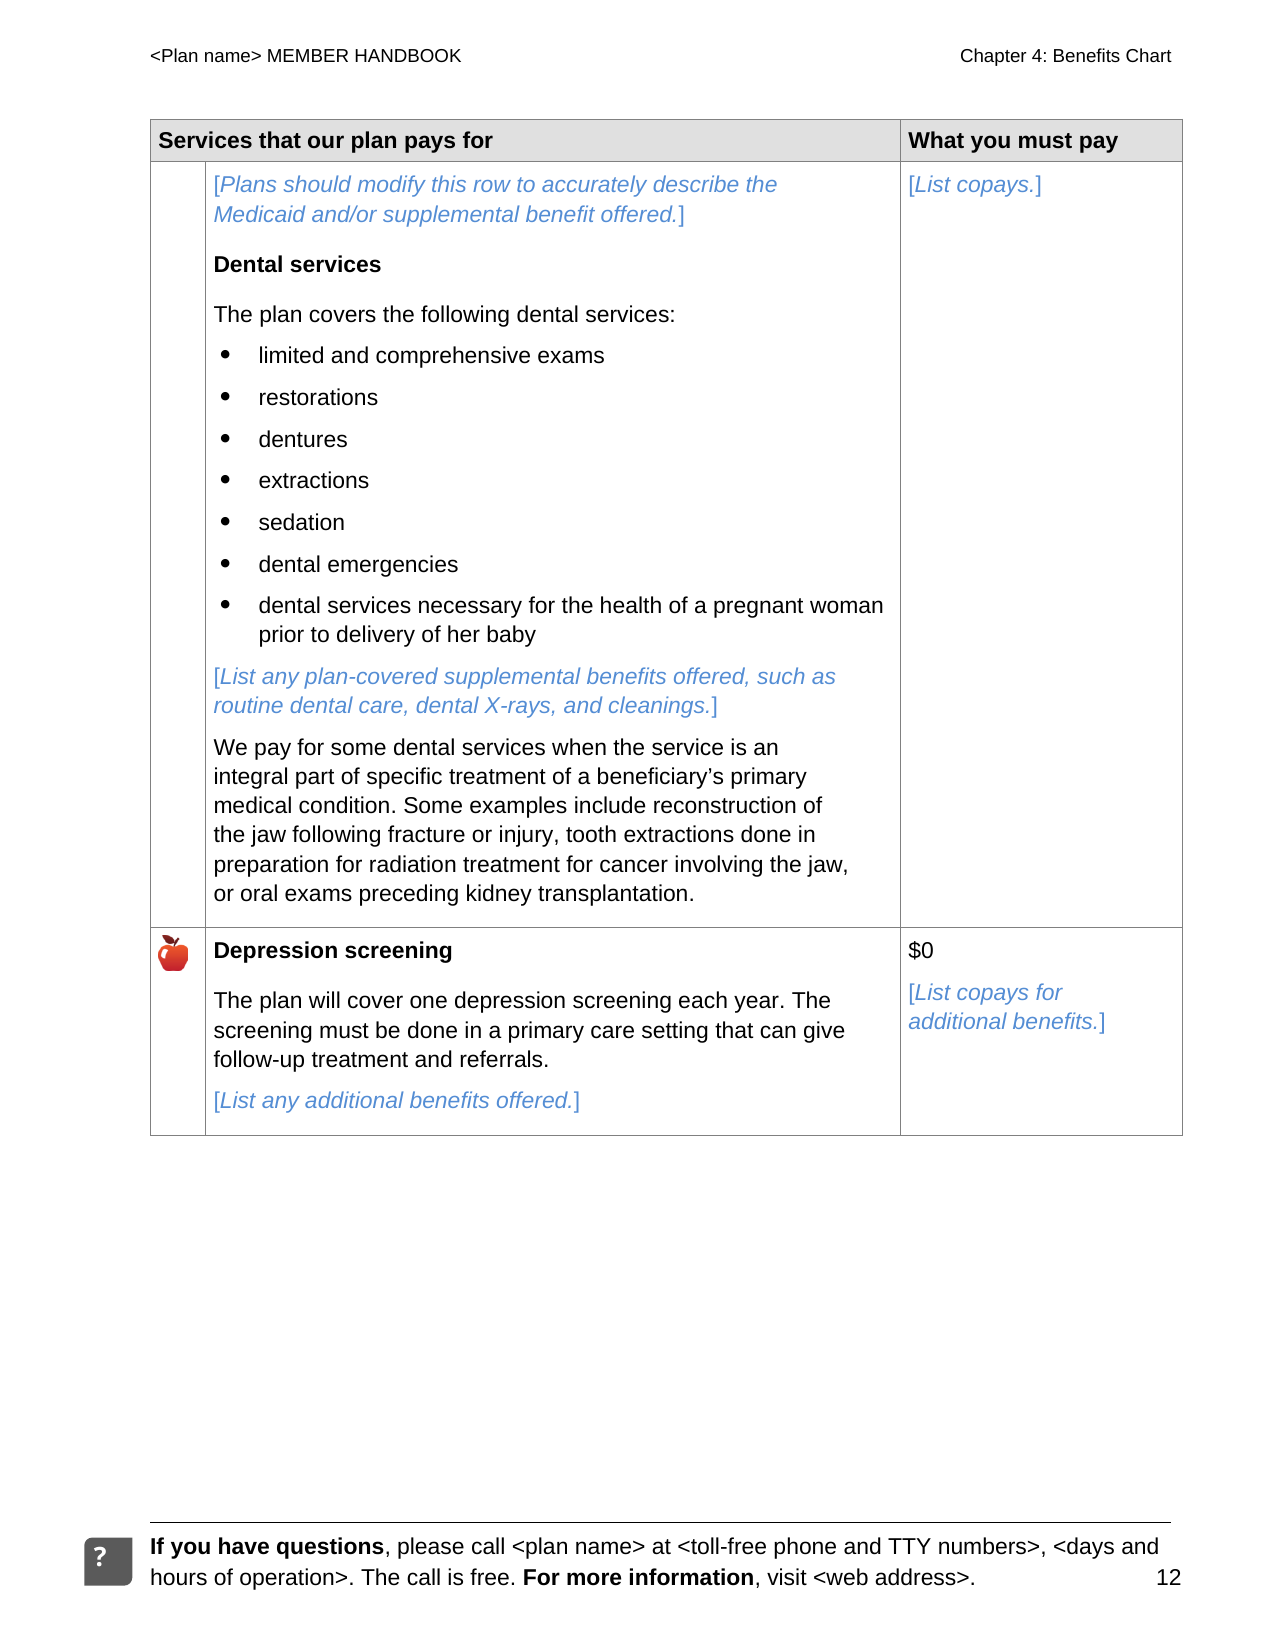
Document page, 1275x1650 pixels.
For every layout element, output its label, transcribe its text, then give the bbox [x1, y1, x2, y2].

table_header Services that our plan pays for [151, 120, 900, 161]
table_cell [List copays.] [901, 162, 1182, 927]
table_cell [151, 162, 205, 927]
table_cell Depression screening The plan will cover one depression screening each year. The screening must be done in a primary care setting that can give follow-up treatment and referrals. [List any additional benefits offered.] [206, 928, 900, 1135]
picture [158, 935, 188, 971]
table_cell $0 [List copays for additional benefits.] [901, 928, 1182, 1135]
table_header What you must pay [901, 120, 1182, 161]
table_cell [151, 928, 205, 1135]
table_cell [Plans should modify this row to accurately describe the Medicaid and/or supplemental benefit offered.] Dental services The plan covers the following dental services: limited and comprehensive exams restorations dentures extractions sedation dental emergencies dental services necessary for the health of a pregnant woman prior to delivery of her baby [List any plan-covered supplemental benefits offered, such as routine dental care, dental X-rays, and cleanings.] We pay for some dental services when the service is an integral part of specific treatment of a beneficiary’s primary medical condition. Some examples include reconstruction of the jaw following fracture or injury, tooth extractions done in preparation for radiation treatment for cancer involving the jaw, or oral exams preceding kidney transplantation. [206, 162, 900, 927]
